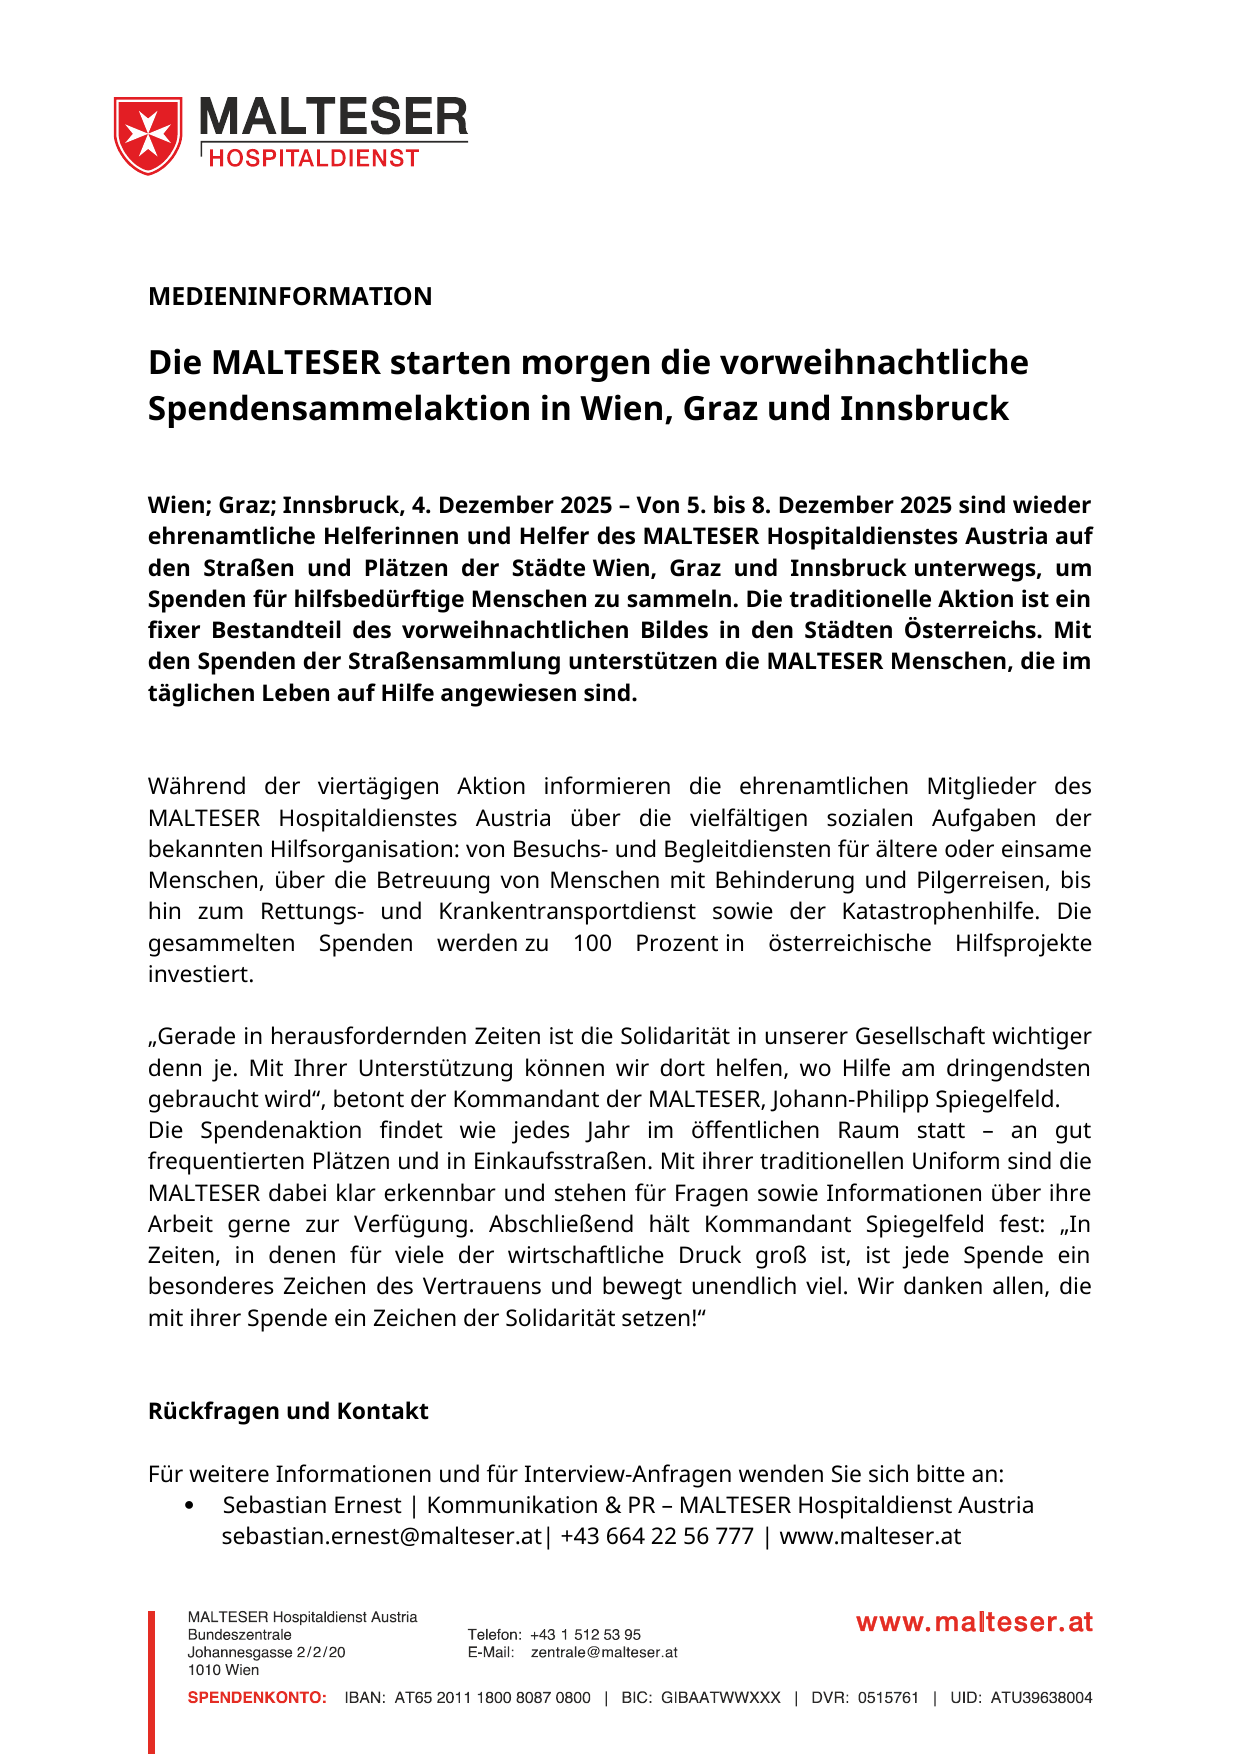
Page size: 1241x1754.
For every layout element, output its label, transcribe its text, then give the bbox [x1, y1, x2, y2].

list Sebastian Ernest | Kommunikation & PR – MALTESER Hospitaldienst Austria [185, 1489, 1093, 1520]
text MEDIENINFORMATION [148, 279, 1093, 313]
text „Gerade in herausfordernden Zeiten ist die Solidarität in unserer Gesellschaft wichtiger denn je. Mit Ihrer Unterstützung können wir dort helfen, wo Hilfe am dringendsten gebraucht wird“, betont der Kommandant der MALTESER, Johann-Philipp Spiegelfeld. [148, 1020, 1093, 1114]
text Für weitere Informationen und für Interview-Anfragen wenden Sie sich bitte an: [148, 1458, 1093, 1489]
text Wien; Graz; Innsbruck, 4. Dezember 2025 – Von 5. bis 8. Dezember 2025 sind wieder ehrenamtliche Helferinnen und Helfer des MALTESER Hospitaldienstes Austria auf den Straßen und Plätzen der Städte Wien, Graz und Innsbruck unterwegs, um Spenden für hilfsbedürftige Menschen zu sammeln. Die traditionelle Aktion ist ein fixer Bestandteil des vorweihnachtlichen Bildes in den Städten Österreichs. Mit den Spenden der Straßensammlung unterstützen die MALTESER Menschen, die im täglichen Leben auf Hilfe angewiesen sind. [148, 489, 1093, 708]
text Die Spendenaktion findet wie jedes Jahr im öffentlichen Raum statt – an gut frequentierten Plätzen und in Einkaufsstraßen. Mit ihrer traditionellen Uniform sind die MALTESER dabei klar erkennbar und stehen für Fragen sowie Informationen über ihre Arbeit gerne zur Verfügung. Abschließend hält Kommandant Spiegelfeld fest: „In Zeiten, in denen für viele der wirtschaftliche Druck groß ist, ist jede Spende ein besonderes Zeichen des Vertrauens und bewegt unendlich viel. Wir danken allen, die mit ihrer Spende ein Zeichen der Solidarität setzen!“ [148, 1114, 1093, 1333]
text Die MALTESER starten morgen die vorweihnachtliche Spendensammelaktion in Wien, Graz und Innsbruck [148, 339, 1122, 430]
text Rückfragen und Kontakt [148, 1395, 1093, 1427]
text sebastian.ernest@malteser.at| [221, 1520, 1093, 1552]
text Während der viertägigen Aktion informieren die ehrenamtlichen Mitglieder des MALTESER Hospitaldienstes Austria über die vielfältigen sozialen Aufgaben der bekannten Hilfsorganisation: von Besuchs- und Begleitdiensten für ältere oder einsame Menschen, über die Betreuung von Menschen mit Behinderung und Pilgerreisen, bis hin zum Rettungs- und Krankentransportdienst sowie der Katastrophenhilfe. Die gesammelten Spenden werden zu 100 Prozent in österreichische Hilfsprojekte investiert. [148, 770, 1093, 989]
